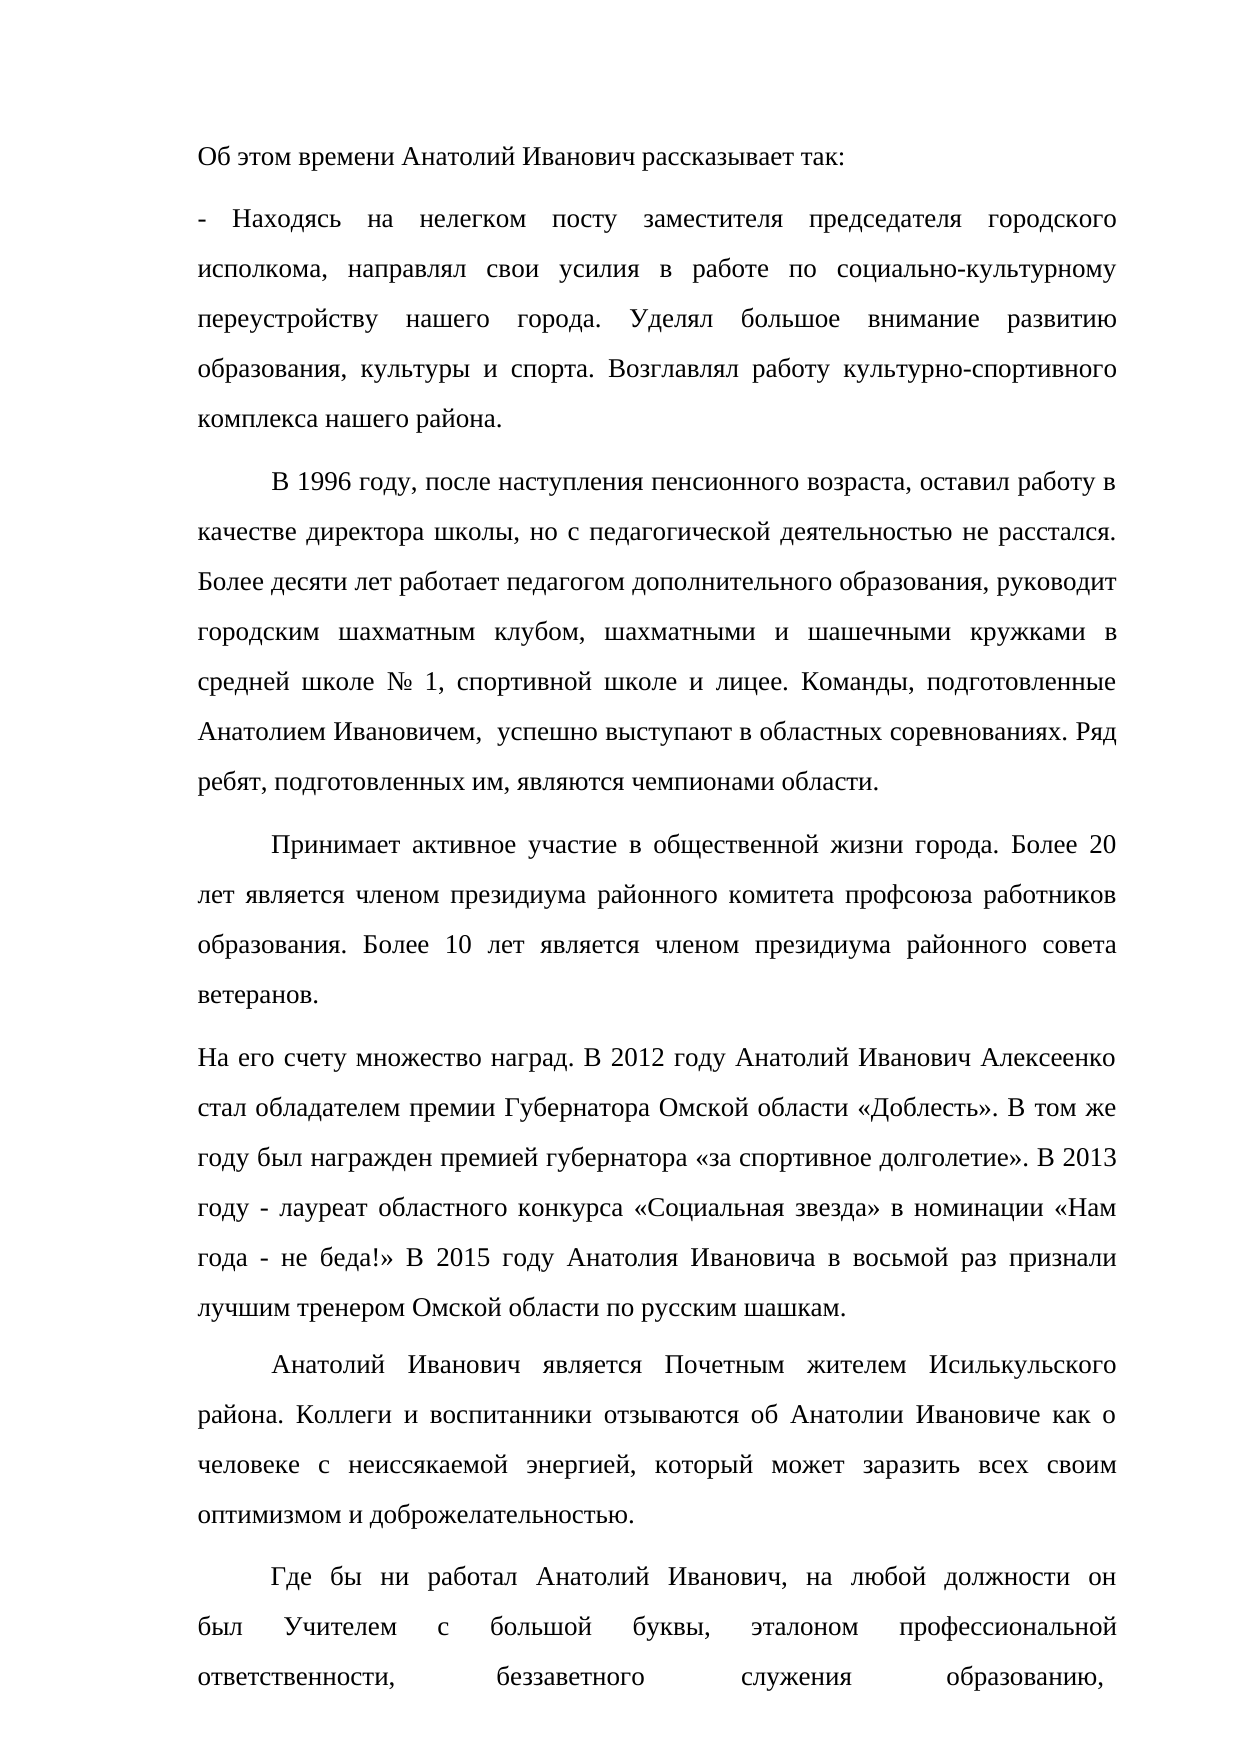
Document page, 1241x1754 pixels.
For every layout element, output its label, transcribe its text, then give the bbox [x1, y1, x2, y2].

text В 1996 году, после наступления пенсионного возраста, оставил работу в качестве директора школы, но с педагогической деятельностью не расстался. Более десяти лет работает педагогом дополнительного образования, руководит городским шахматным клубом, шахматными и шашечными кружками в средней школе № 1, спортивной школе и лицее. Команды, подготовленные Анатолием Ивановичем, успешно выступают в областных соревнованиях. Ряд ребят, подготовленных им, являются чемпионами области. [197, 451, 1118, 801]
text На его счету множество наград. В 2012 году Анатолий Иванович Алексеенко стал обладателем премии Губернатора Омской области «Доблесть». В том же году был награжден премией губернатора «за спортивное долголетие». В 2013 году - лауреат областного конкурса «Социальная звезда» в номинации «Нам года - не беда!» В 2015 году Анатолия Ивановича в восьмой раз признали лучшим тренером Омской области по русским шашкам. [197, 1026, 1118, 1326]
text Принимает активное участие в общественной жизни города. Более 20 лет является членом президиума районного комитета профсоюза работников образования. Более 10 лет является членом президиума районного совета ветеранов. [197, 814, 1118, 1014]
text Где бы ни работал Анатолий Иванович, на любой должности он был Учителем с большой буквы, эталоном профессиональной ответственности, беззаветного служения образованию, [197, 1546, 1118, 1696]
text Анатолий Иванович является Почетным жителем Исилькульского района. Коллеги и воспитанники отзываются об Анатолии Ивановиче как о человеке с неиссякаемой энергией, который может заразить всех своим оптимизмом и доброжелательностью. [197, 1333, 1118, 1533]
text - Находясь на нелегком посту заместителя председателя городского исполкома, направлял свои усилия в работе по социально-культурному переустройству нашего города. Уделял большое внимание развитию образования, культуры и спорта. Возглавлял работу культурно-спортивного комплекса нашего района. [197, 188, 1118, 438]
text Об этом времени Анатолий Иванович рассказывает так: [197, 140, 1118, 171]
